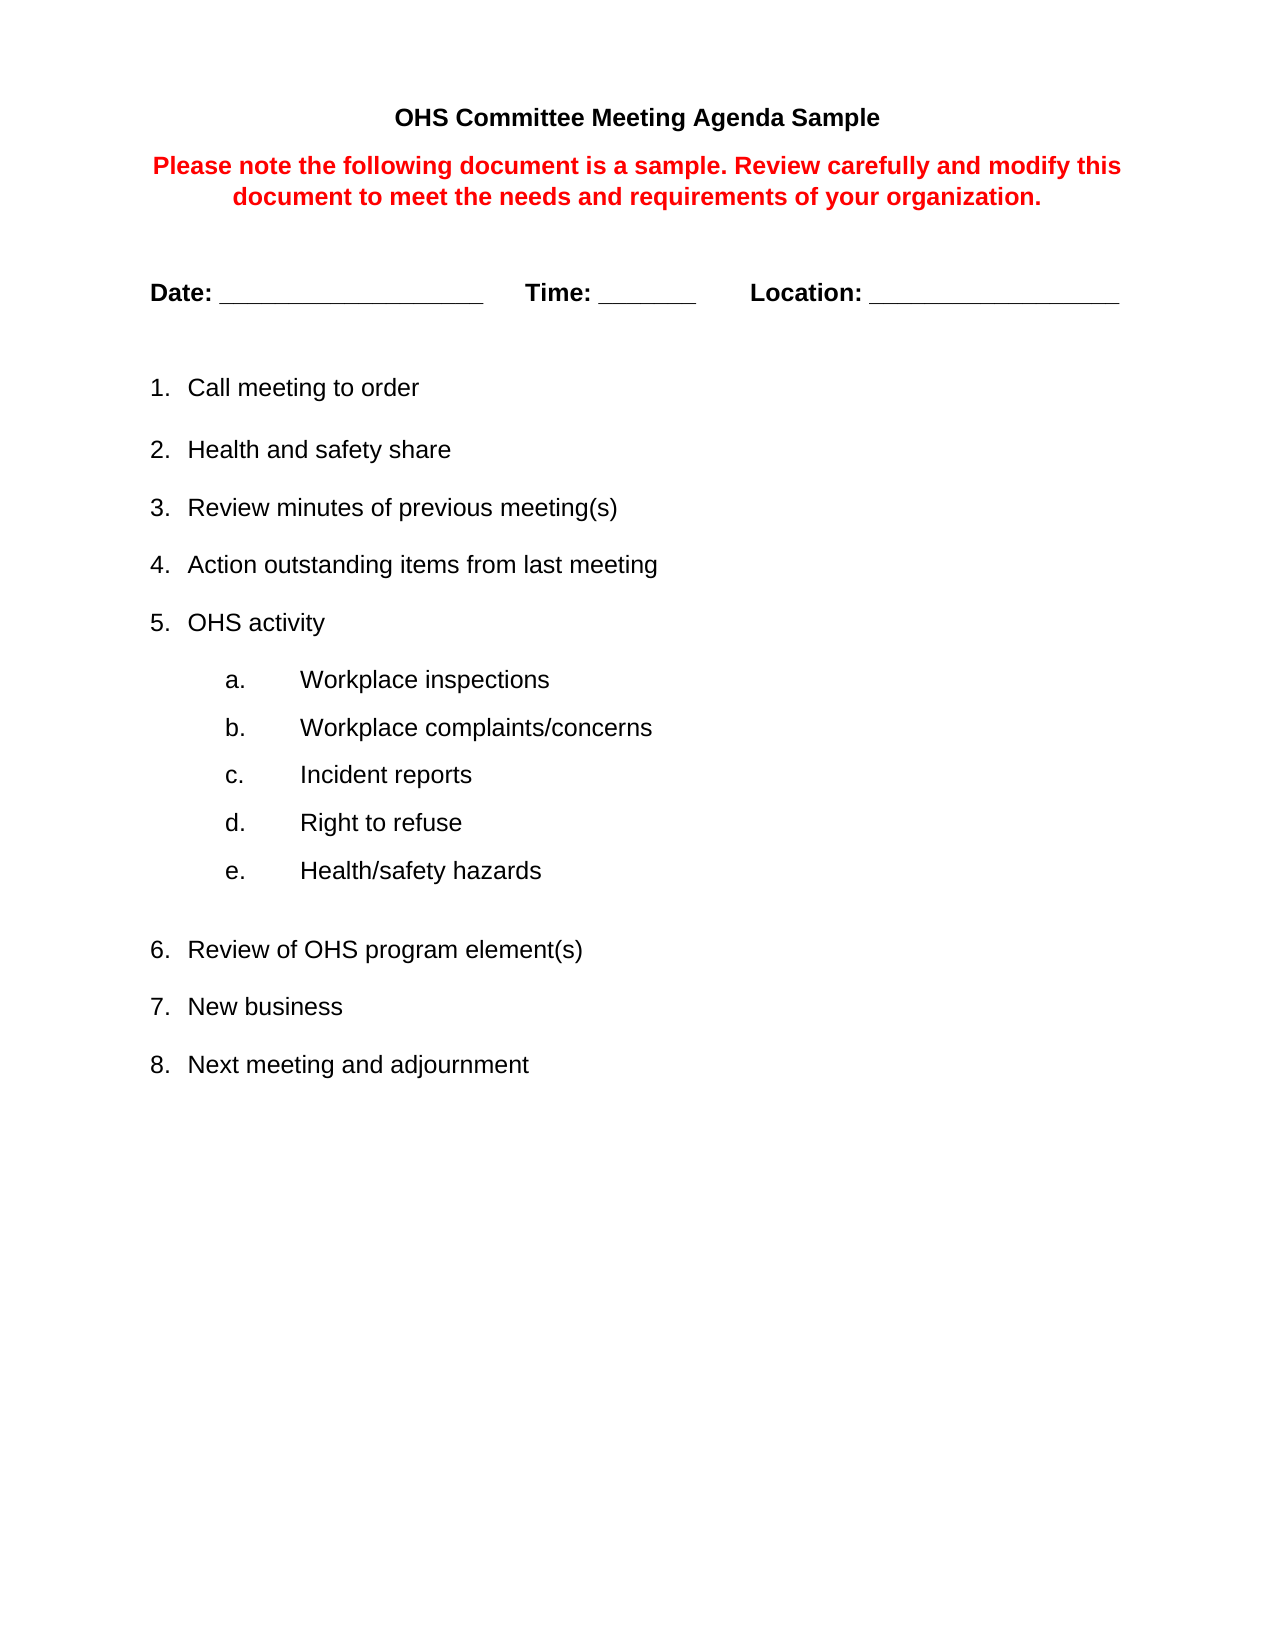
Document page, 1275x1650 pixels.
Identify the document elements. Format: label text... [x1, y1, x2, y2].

list OHS activity [150, 608, 1125, 636]
text e. Health/safety hazards [225, 856, 1125, 885]
list Review minutes of previous meeting(s) [150, 493, 1125, 521]
text a. Workplace inspections [225, 665, 1125, 694]
list Action outstanding items from last meeting [150, 550, 1125, 579]
text Date: ___________________ Time: _______ Location: __________________ [150, 278, 1125, 306]
list Next meeting and adjournment [150, 1050, 1125, 1078]
text c. Incident reports [225, 761, 1125, 789]
list New business [150, 992, 1125, 1021]
text b. Workplace complaints/concerns [225, 713, 1125, 742]
list Health and safety share [150, 435, 1125, 464]
text Please note the following document is a sample. Review carefully and modify this document to meet the needs and requirements of your organization. [150, 151, 1125, 211]
text d. Right to refuse [225, 808, 1125, 837]
text OHS Committee Meeting Agenda Sample [150, 103, 1125, 132]
list Review of OHS program element(s) [150, 935, 1125, 963]
list Call meeting to order [150, 373, 1125, 402]
